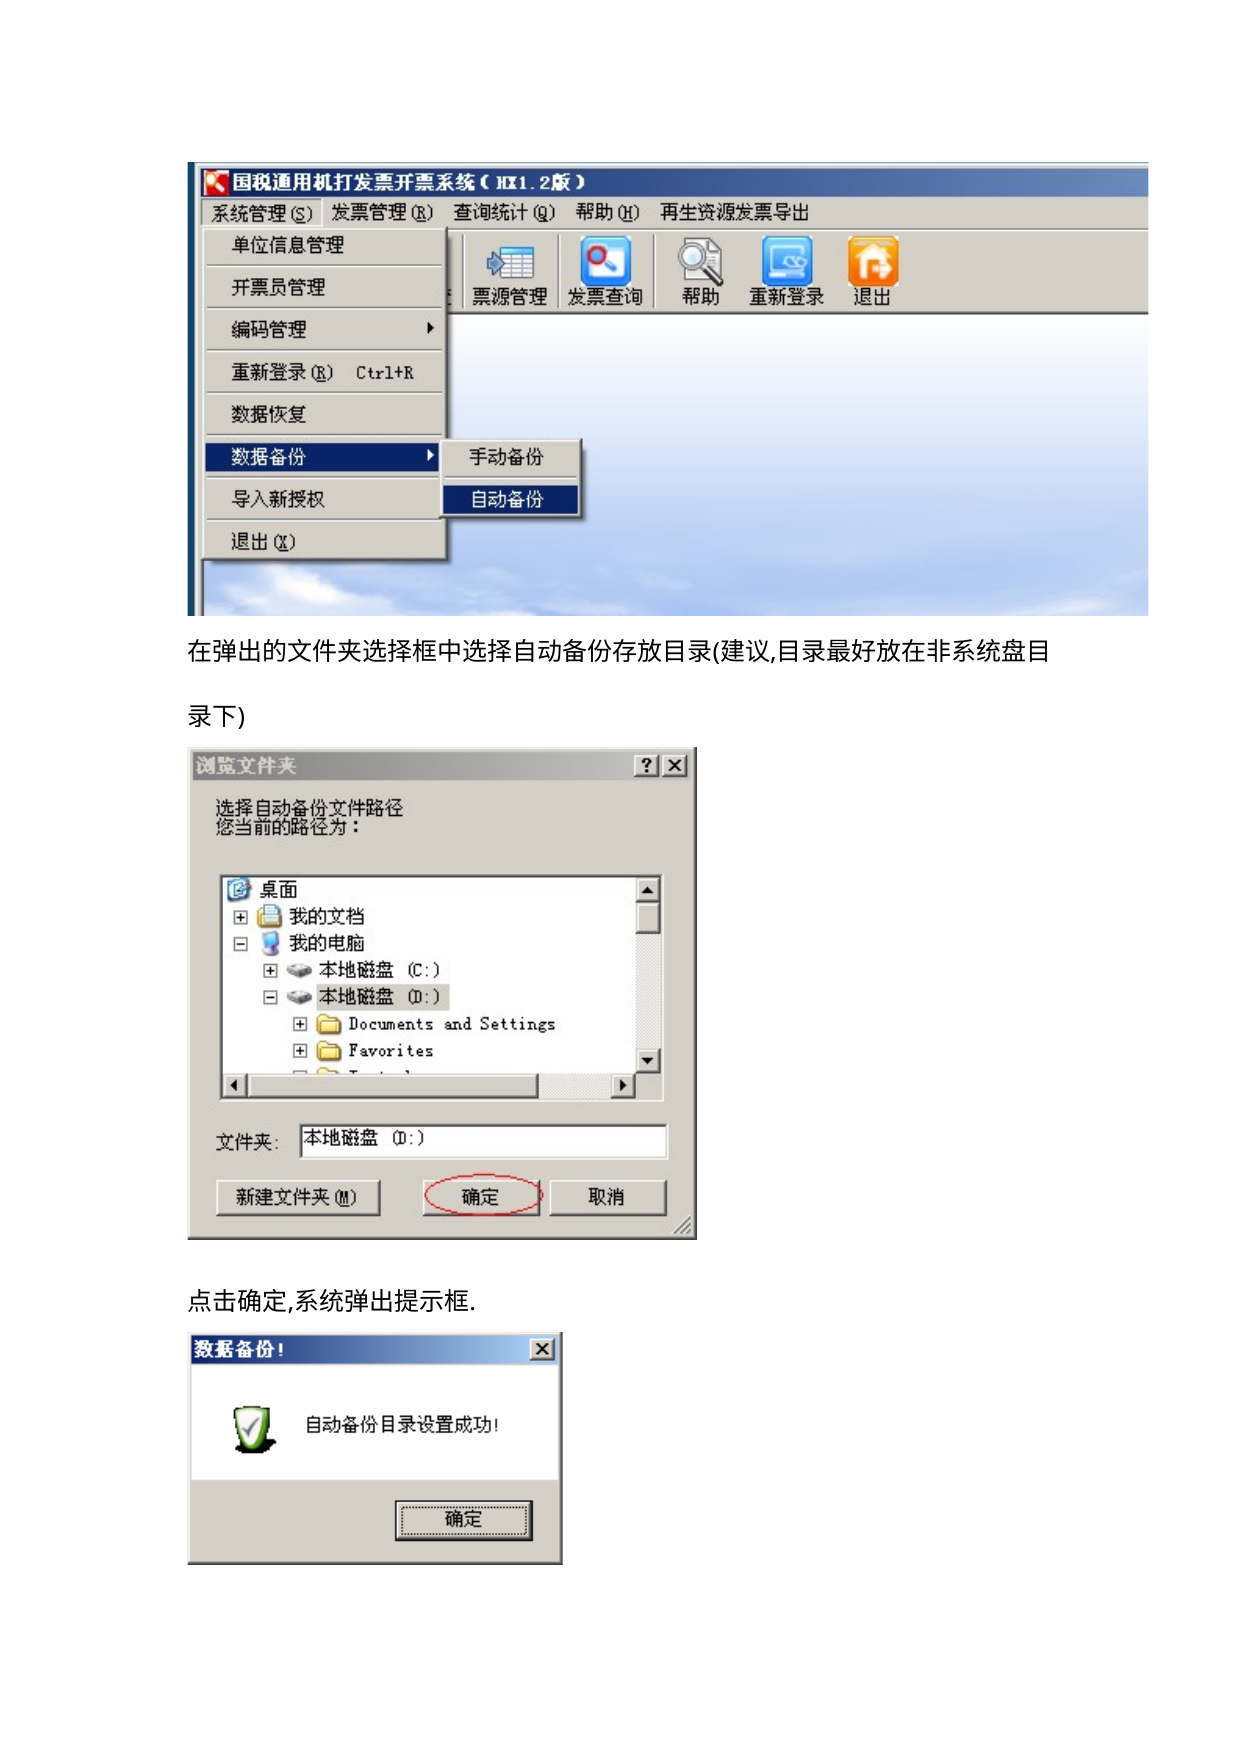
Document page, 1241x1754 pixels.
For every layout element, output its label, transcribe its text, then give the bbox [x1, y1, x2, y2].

picture [187, 1332, 563, 1565]
text 在弹出的文件夹选择框中选择自动备份存放目录(建议,目录最好放在非系统盘目录下) [187, 617, 1053, 747]
text 点击确定,系统弹出提示框. [187, 1267, 1053, 1332]
picture [187, 747, 697, 1240]
picture [187, 162, 1149, 616]
